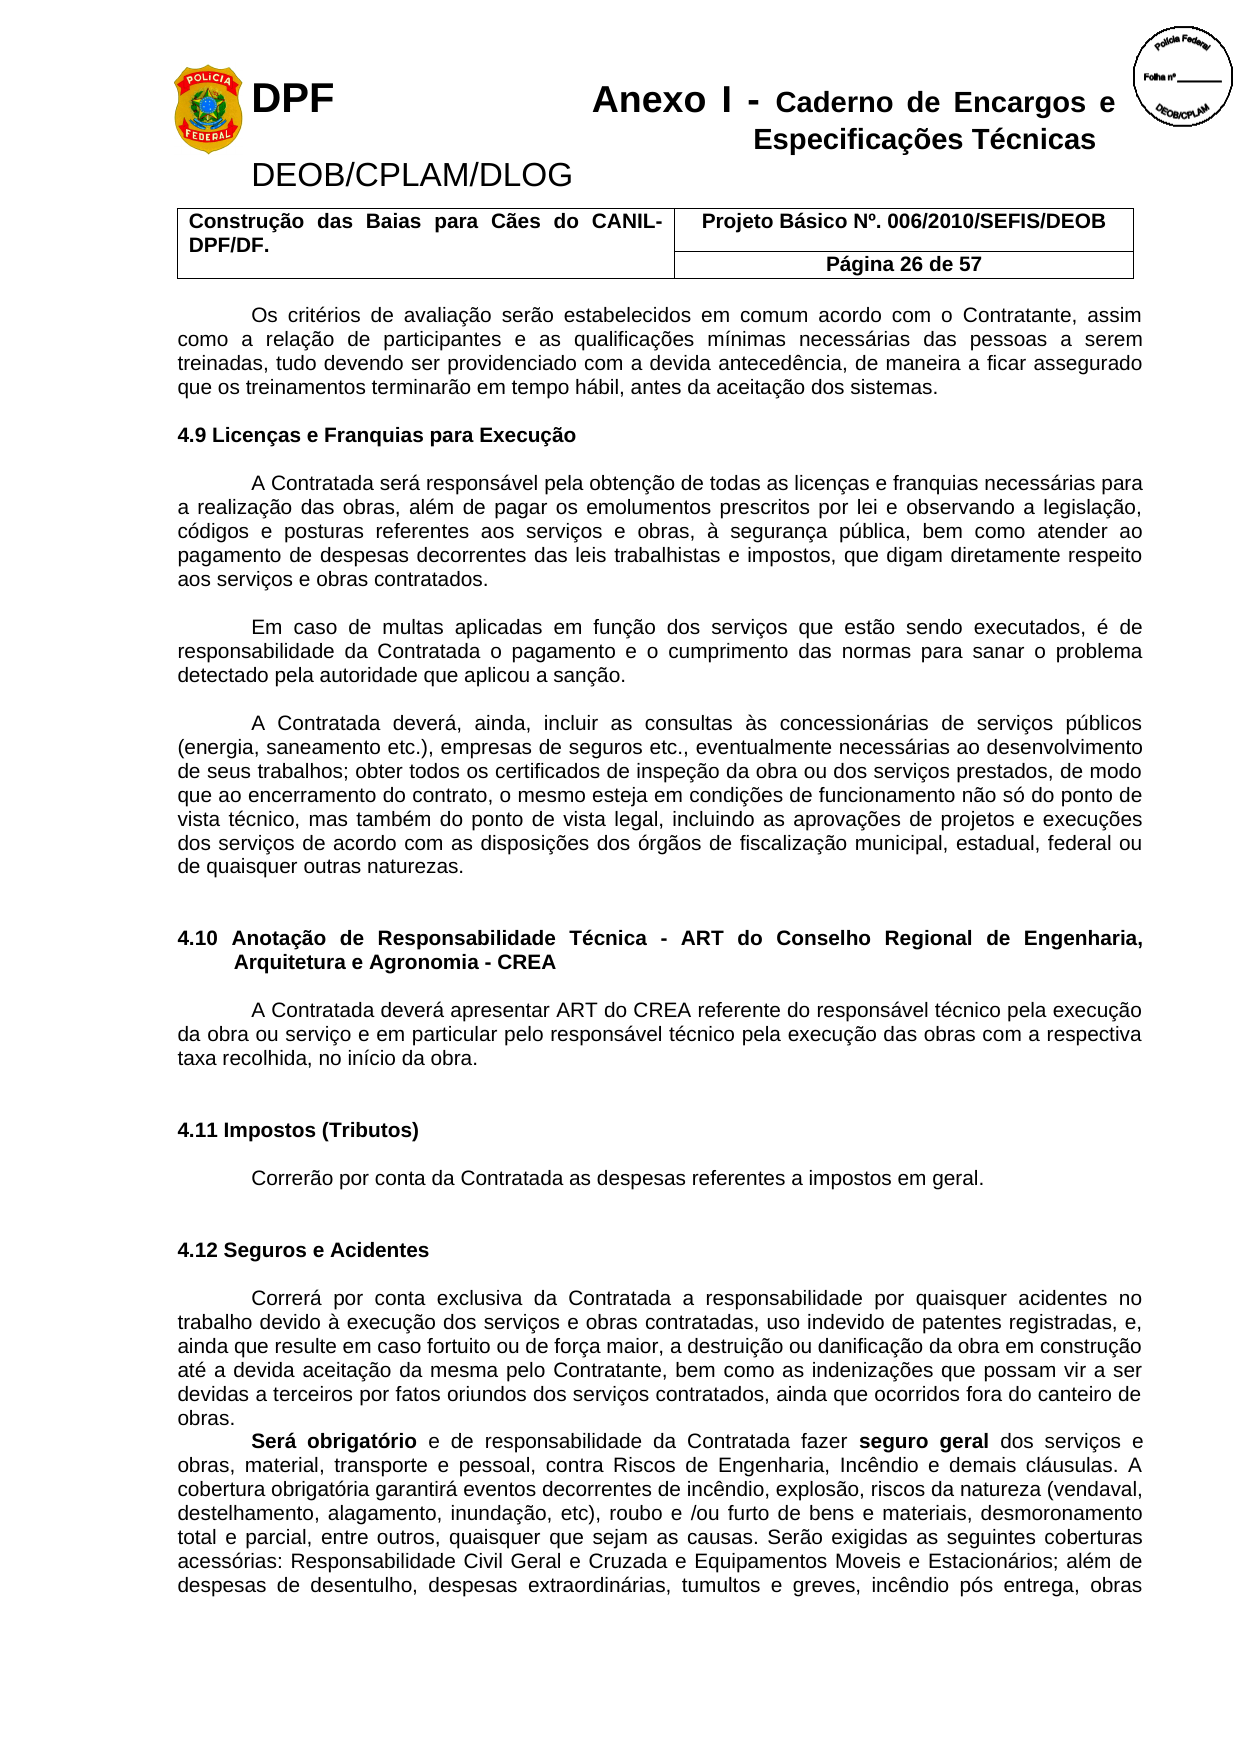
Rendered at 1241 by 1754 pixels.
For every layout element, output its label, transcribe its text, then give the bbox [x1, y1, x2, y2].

text 4.10 Anotação de Responsabilidade Técnica - ART do Conselho Regional de Engenharia, Arquitetura e Agronomia - CREA [177, 926, 1144, 974]
text Correrão por conta da Contratada as despesas referentes a impostos em geral. [177, 1166, 1144, 1190]
text 4.12 Seguros e Acidentes [177, 1238, 1144, 1262]
text A Contratada deverá, ainda, incluir as consultas às concessionárias de serviços públicos (energia, saneamento etc.), empresas de seguros etc., eventualmente necessárias ao desenvolvimento de seus trabalhos; obter todos os certificados de inspeção da obra ou dos serviços prestados, de modo que ao encerramento do contrato, o mesmo esteja em condições de funcionamento não só do ponto de vista técnico, mas também do ponto de vista legal, incluindo as aprovações de projetos e execuções dos serviços de acordo com as disposições dos órgãos de fiscalização municipal, estadual, federal ou de quaisquer outras naturezas. [177, 711, 1144, 878]
picture [1114, 16, 1241, 155]
text Em caso de multas aplicadas em função dos serviços que estão sendo executados, é de responsabilidade da Contratada o pagamento e o cumprimento das normas para sanar o problema detectado pela autoridade que aplicou a sanção. [177, 615, 1144, 687]
text A Contratada será responsável pela obtenção de todas as licenças e franquias necessárias para a realização das obras, além de pagar os emolumentos prescritos por lei e observando a legislação, códigos e posturas referentes aos serviços e obras, à segurança pública, bem como atender ao pagamento de despesas decorrentes das leis trabalhistas e impostos, que digam diretamente respeito aos serviços e obras contratados. [177, 471, 1144, 591]
text A Contratada deverá apresentar ART do CREA referente do responsável técnico pela execução da obra ou serviço e em particular pelo responsável técnico pela execução das obras com a respectiva taxa recolhida, no início da obra. [177, 998, 1144, 1070]
text 4.11 Impostos (Tributos) [177, 1118, 1144, 1142]
text Os critérios de avaliação serão estabelecidos em comum acordo com o Contratante, assim como a relação de participantes e as qualificações mínimas necessárias das pessoas a serem treinadas, tudo devendo ser providenciado com a devida antecedência, de maneira a ficar assegurado que os treinamentos terminarão em tempo hábil, antes da aceitação dos sistemas. [177, 303, 1144, 399]
text 4.9 Licenças e Franquias para Execução [177, 423, 1144, 447]
text Correrá por conta exclusiva da Contratada a responsabilidade por quaisquer acidentes no trabalho devido à execução dos serviços e obras contratadas, uso indevido de patentes registradas, e, ainda que resulte em caso fortuito ou de força maior, a destruição ou danificação da obra em construção até a devida aceitação da mesma pelo Contratante, bem como as indenizações que possam vir a ser devidas a terceiros por fatos oriundos dos serviços contratados, ainda que ocorridos fora do canteiro de obras. [177, 1286, 1144, 1429]
